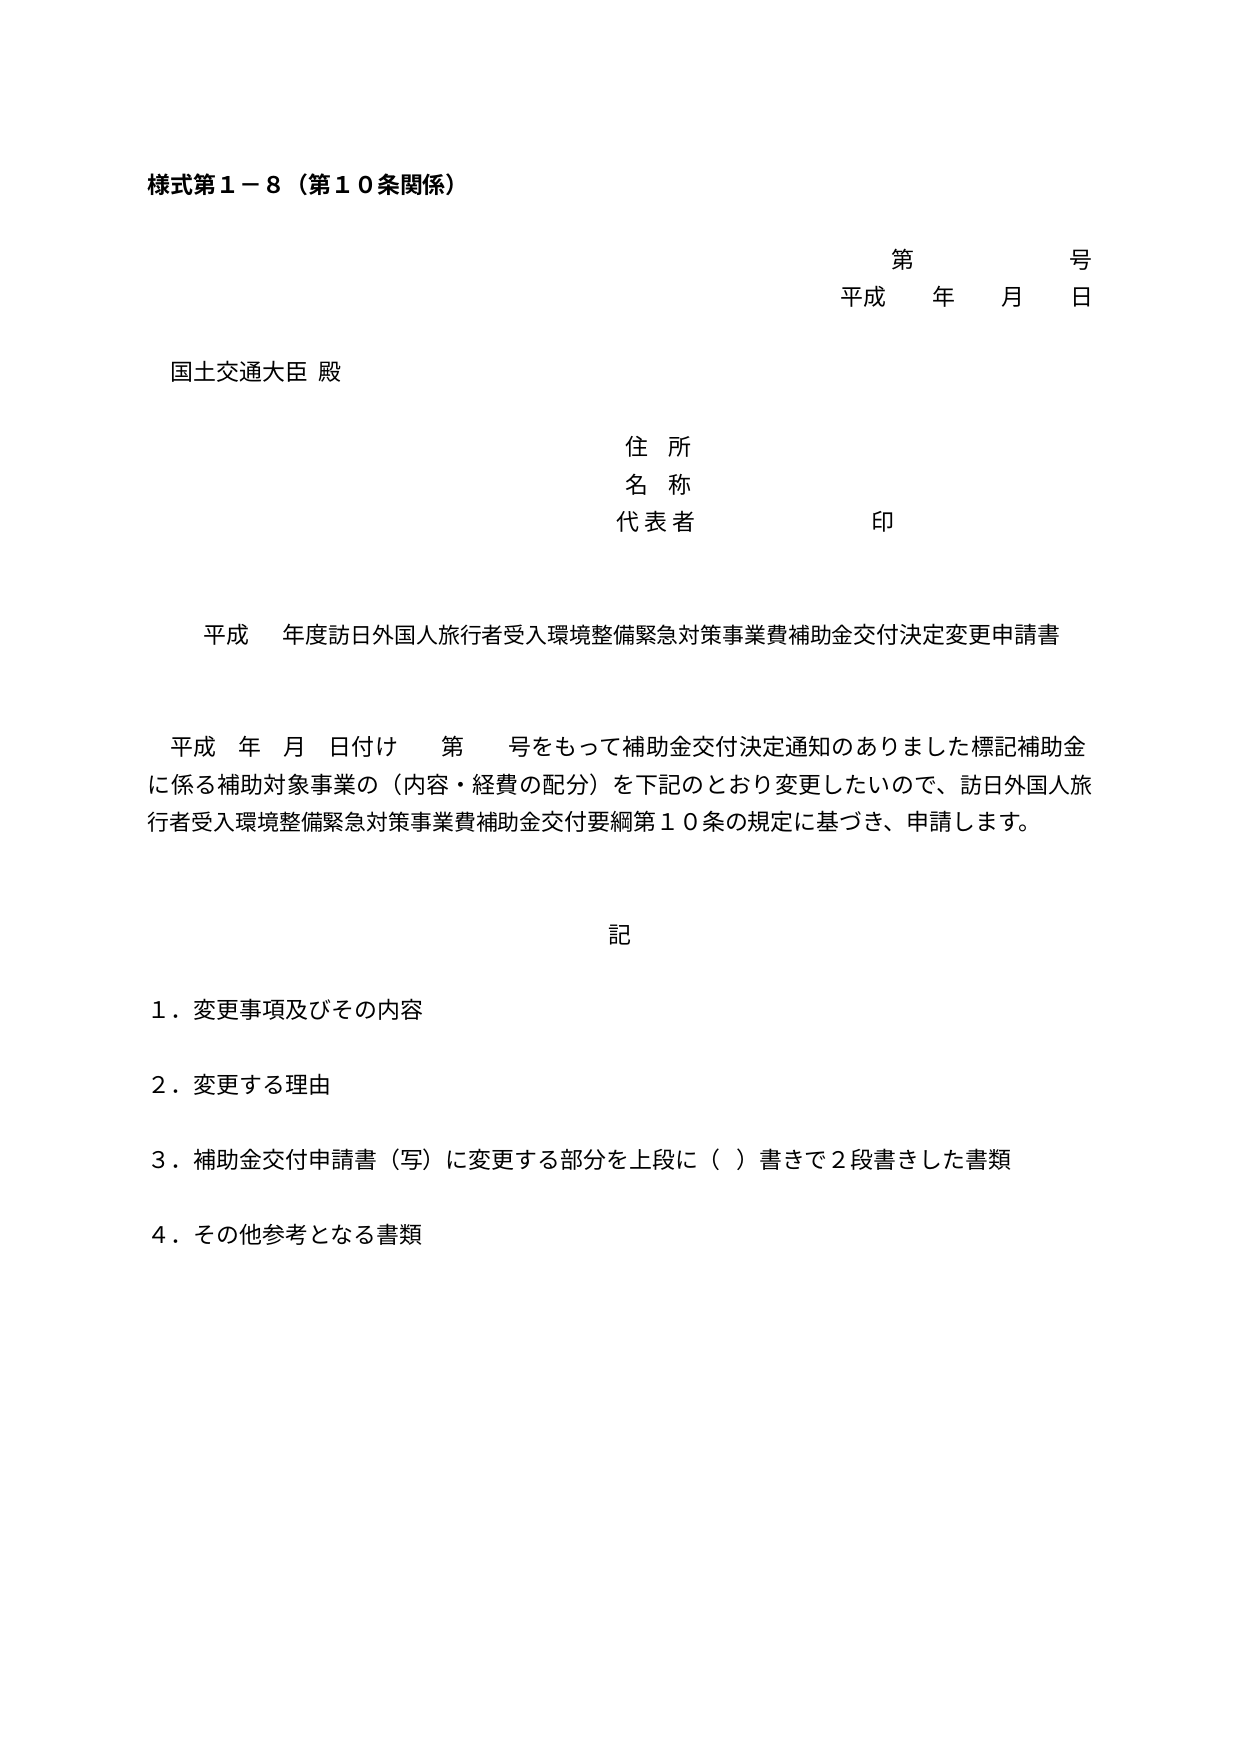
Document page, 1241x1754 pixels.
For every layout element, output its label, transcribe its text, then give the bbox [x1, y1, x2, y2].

text 第 号 [148, 239, 1092, 277]
text ２．変更する理由 [148, 1064, 1092, 1102]
text 平成 年 月 日 [148, 277, 1092, 314]
text 様式第１－８（第１０条関係） [148, 164, 1092, 202]
text 住 所 [148, 427, 1092, 464]
text ３．補助金交付申請書（写）に変更する部分を上段に（ ）書きで２段書きした書類 [148, 1139, 1092, 1177]
text １．変更事項及びその内容 [148, 989, 1092, 1027]
text 名 称 [148, 464, 1092, 502]
text 国土交通大臣 殿 [148, 352, 1092, 389]
text 平成 年度訪日外国人旅行者受入環境整備緊急対策事業費補助金交付決定変更申請書 [148, 614, 1092, 652]
text 平成 年 月 日付け 第 号をもって補助金交付決定通知のありました標記補助金に係る補助対象事業の（内容・経費の配分）を下記のとおり変更したいので、訪日外国人旅行者受入環境整備緊急対策事業費補助金交付要綱第１０条の規定に基づき、申請します。 [148, 727, 1092, 839]
text 代 表 者 印 [148, 502, 1092, 539]
text ４．その他参考となる書類 [148, 1214, 1092, 1252]
subtitle 記 [148, 914, 1092, 952]
